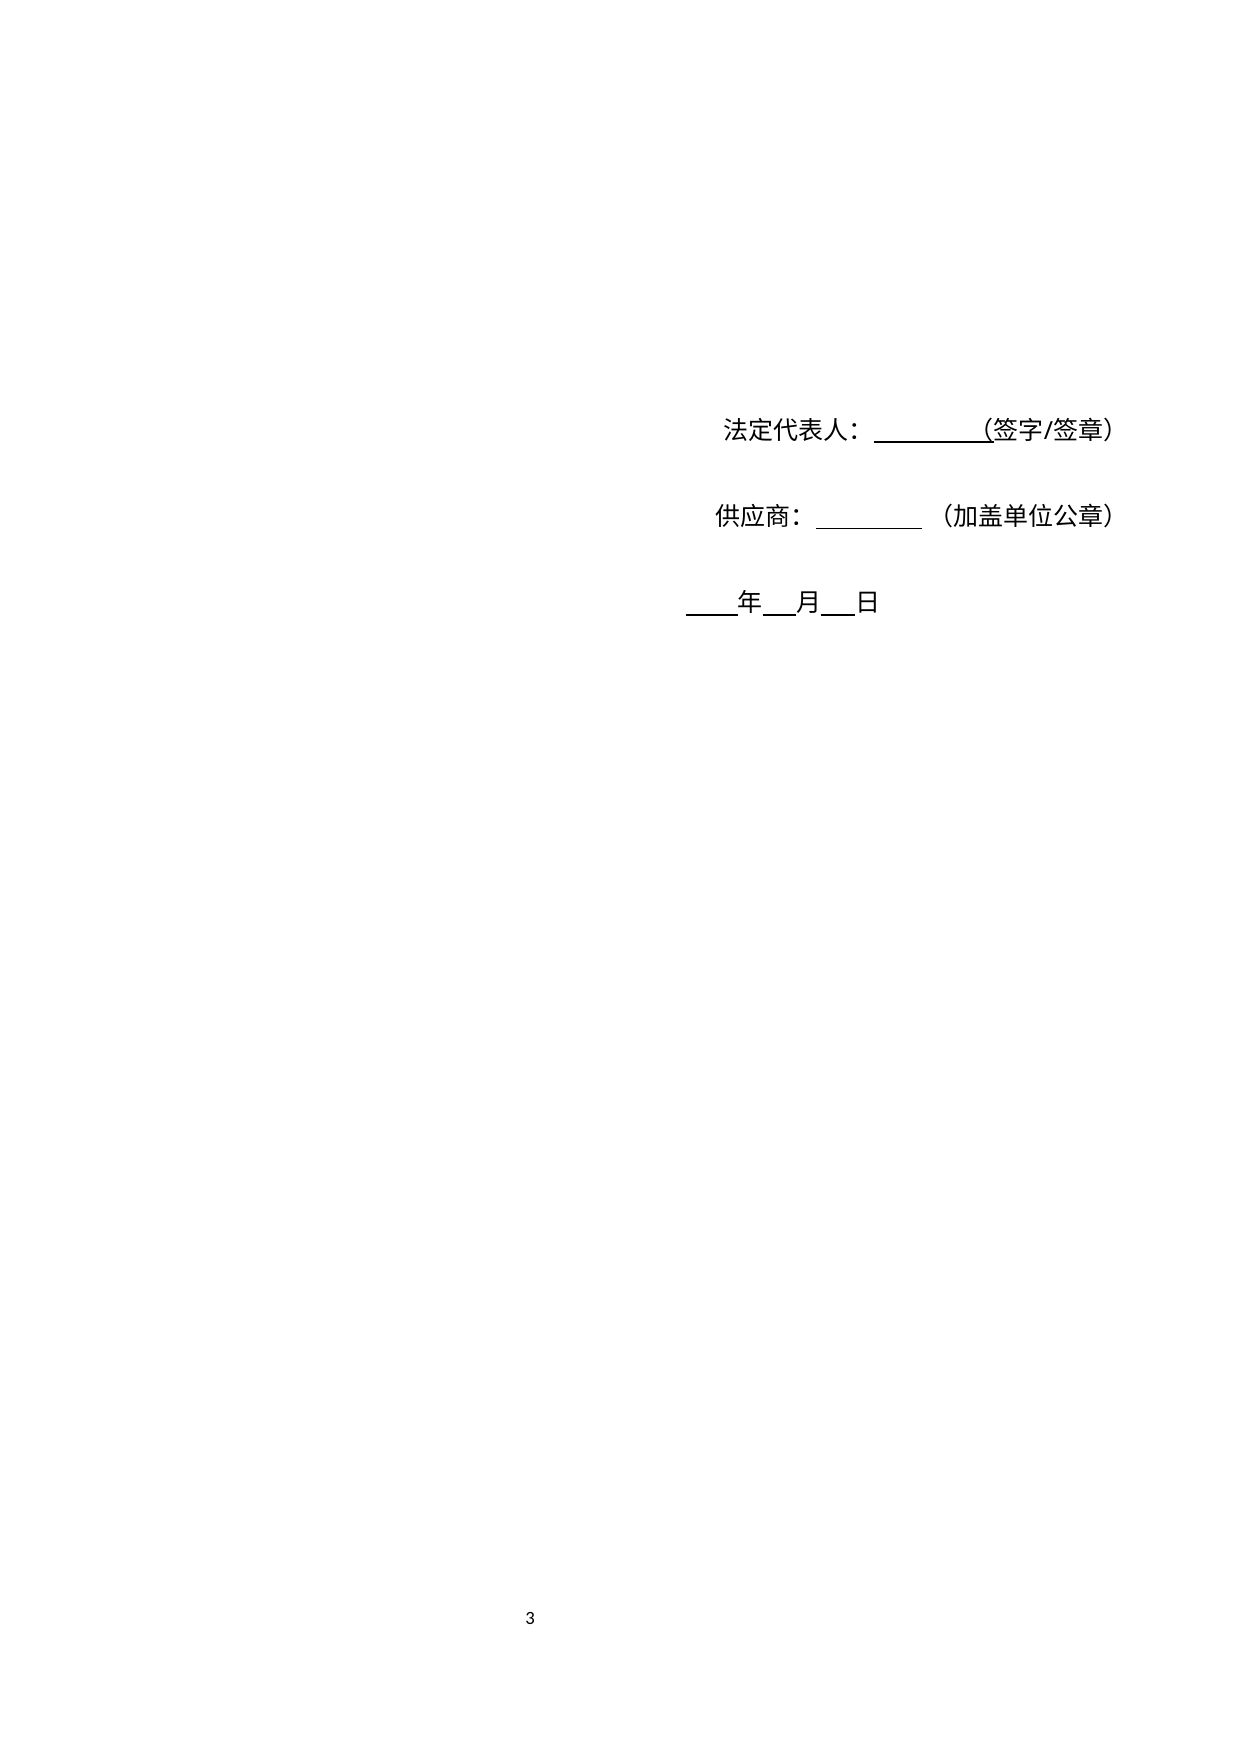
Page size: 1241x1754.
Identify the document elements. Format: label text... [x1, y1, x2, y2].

text 法定代表人： （签字/签章） [148, 394, 1128, 463]
text 供应商： （加盖单位公章） [148, 481, 1128, 549]
text 年 月 日 [148, 567, 1128, 635]
